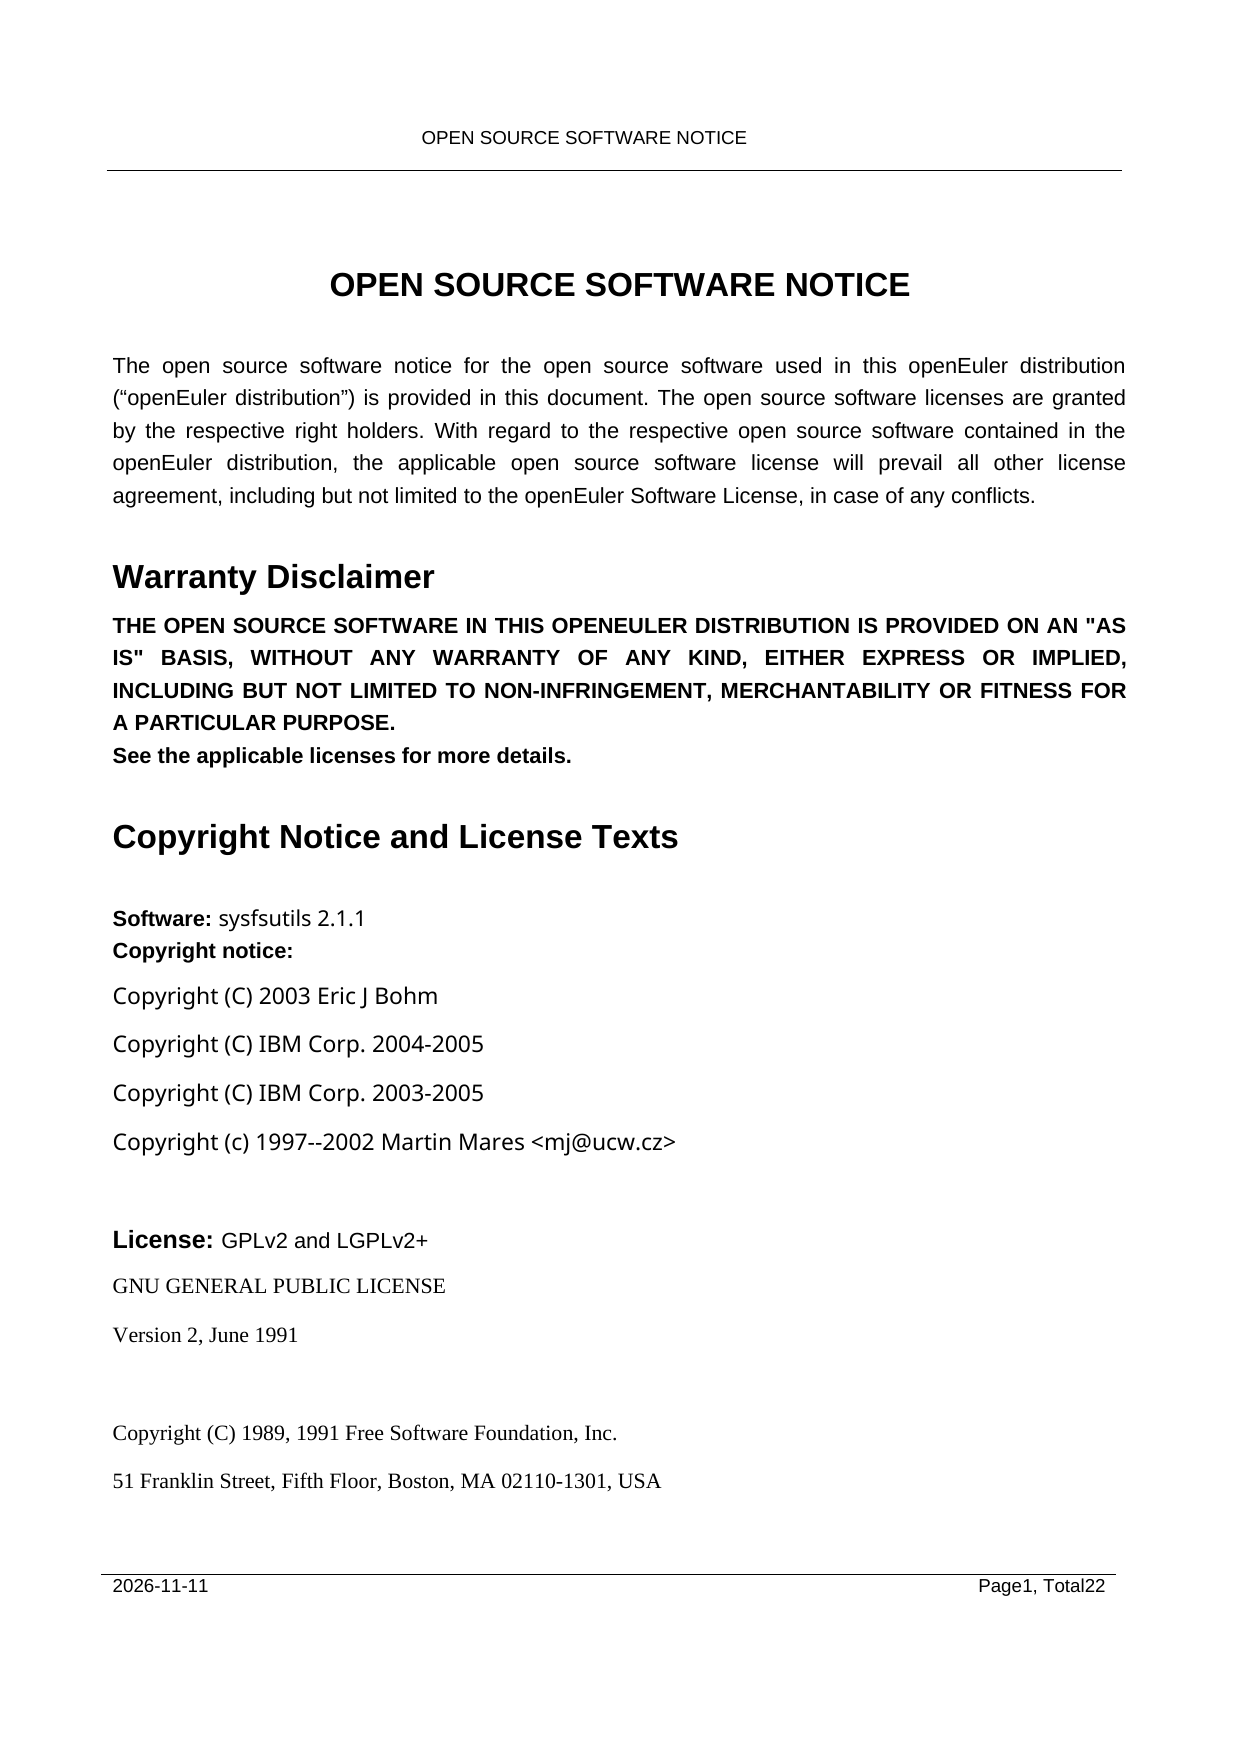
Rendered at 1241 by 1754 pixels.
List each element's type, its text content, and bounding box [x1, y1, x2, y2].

text Copyright notice: [112, 934, 1128, 966]
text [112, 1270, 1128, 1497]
text The open source software notice for the open source software used in this openEuler distribution (“openEuler distribution”) is provided in this document. The open source software licenses are granted by the respective right holders. With regard to the respective open source software contained in the openEuler distribution, the applicable open source software license will prevail all other license agreement, including but not limited to the openEuler Software License, in case of any conflicts. [112, 349, 1128, 511]
text Warranty Disclaimer [112, 544, 1128, 609]
text THE OPEN SOURCE SOFTWARE IN THIS OPENEULER DISTRIBUTION IS PROVIDED ON AN "AS IS" BASIS, WITHOUT ANY WARRANTY OF ANY KIND, EITHER EXPRESS OR IMPLIED, INCLUDING BUT NOT LIMITED TO NON-INFRINGEMENT, MERCHANTABILITY OR FITNESS FOR A PARTICULAR PURPOSE. See the applicable licenses for more details. [112, 609, 1128, 771]
text Copyright (C) 2003 Eric J Bohm Copyright (C) IBM Corp. 2004-2005 Copyright (C) IBM Corp. 2003-2005 Copyright (c) 1997--2002 Martin Mares <mj@ucw.cz> [112, 979, 1128, 1207]
text License: GPLv2 and LGPLv2+ [112, 1223, 1128, 1255]
text OPEN SOURCE SOFTWARE NOTICE [112, 251, 1128, 316]
text Copyright Notice and License Texts [112, 804, 1128, 869]
text Software: sysfsutils 2.1.1 [112, 901, 1128, 934]
